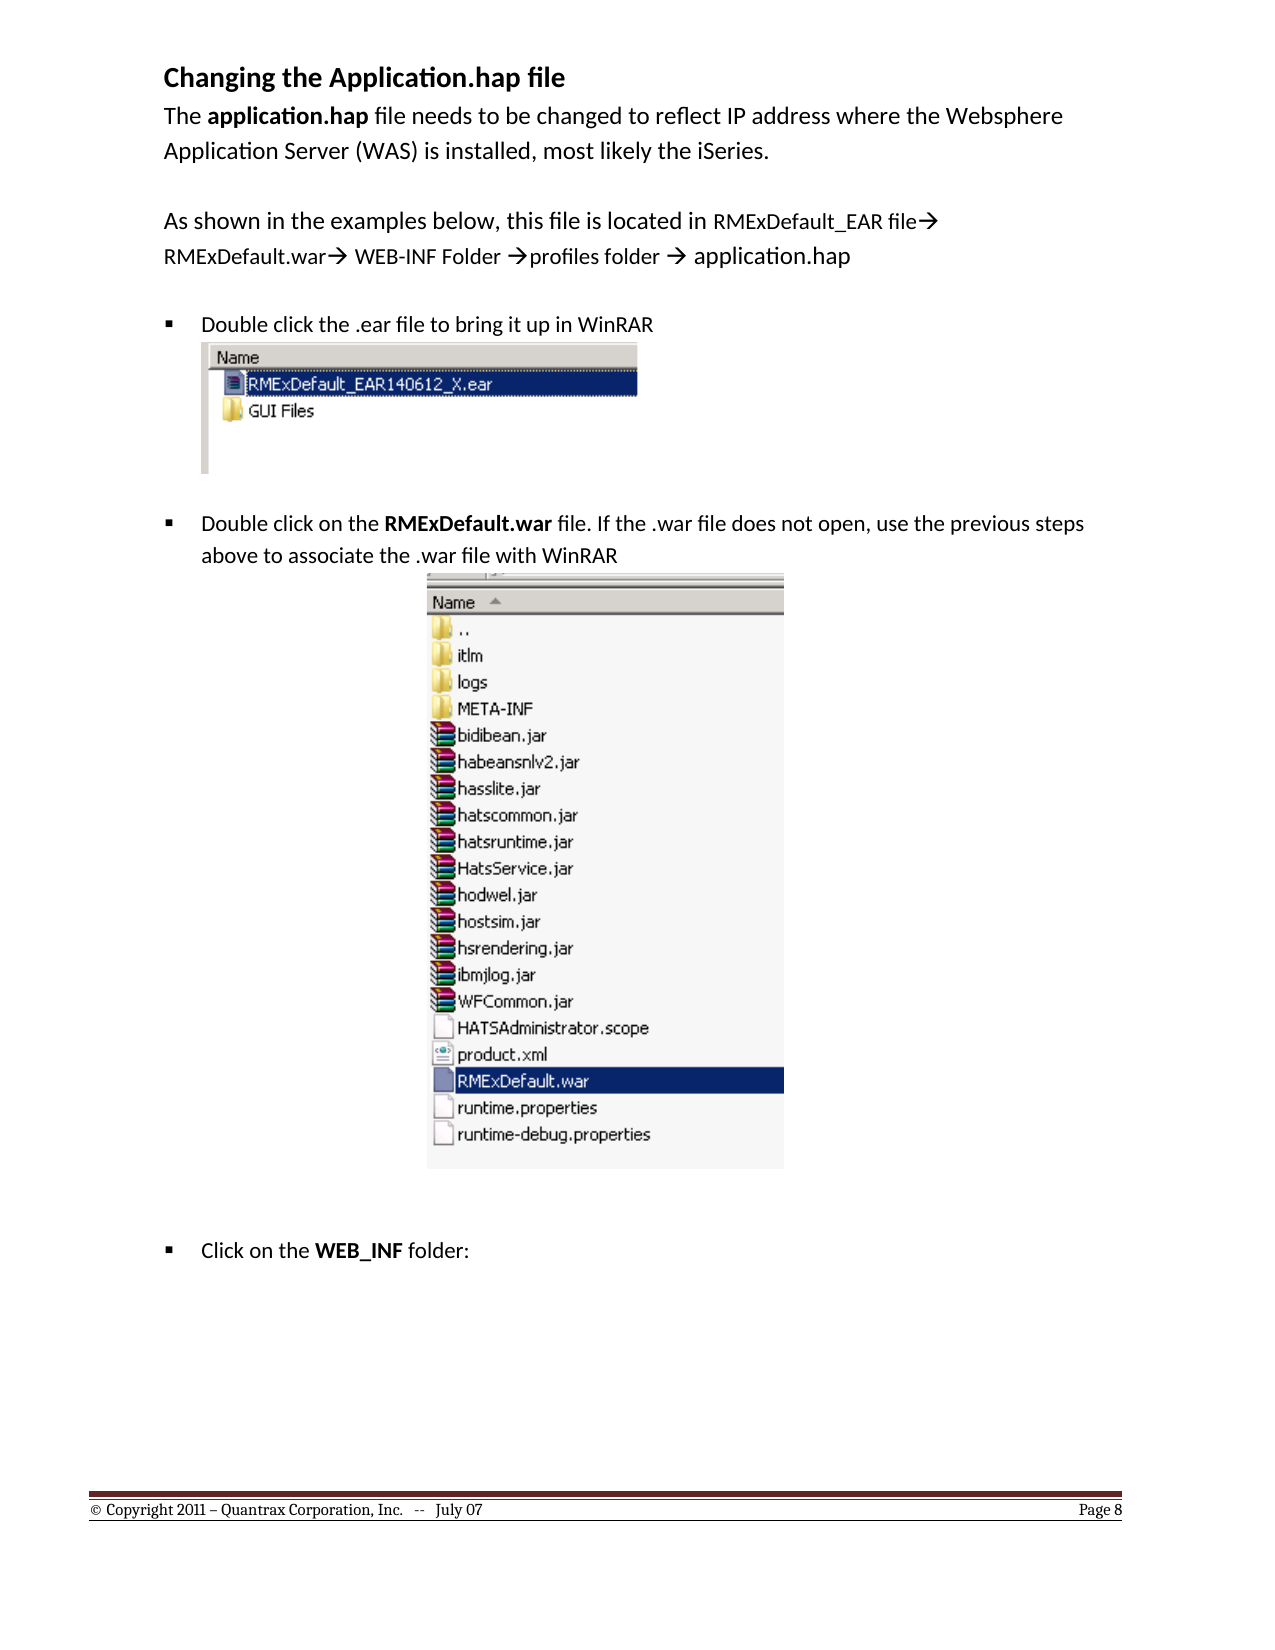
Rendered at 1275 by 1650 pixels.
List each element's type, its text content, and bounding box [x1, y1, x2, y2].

list Double click on the RMExDefault.war file. If the .war file does not open, use the previous steps above to associate the .war file with WinRAR [164, 509, 1122, 570]
picture [201, 342, 638, 474]
picture [426, 573, 784, 1169]
list Changing the Application.hap file [164, 59, 1122, 95]
list The application.hap file needs to be changed to reflect IP address where the Websphere Application Server (WAS) is installed, most likely the iSeries. [164, 100, 1122, 166]
list Click on the WEB_INF folder: [164, 1237, 1122, 1264]
list Double click the .ear file to bring it up in WinRAR [164, 310, 1122, 338]
list As shown in the examples below, this file is located in RMExDefault_EAR file RMExDefault.war WEB-INF Folder profiles folder application.hap [164, 205, 1122, 271]
